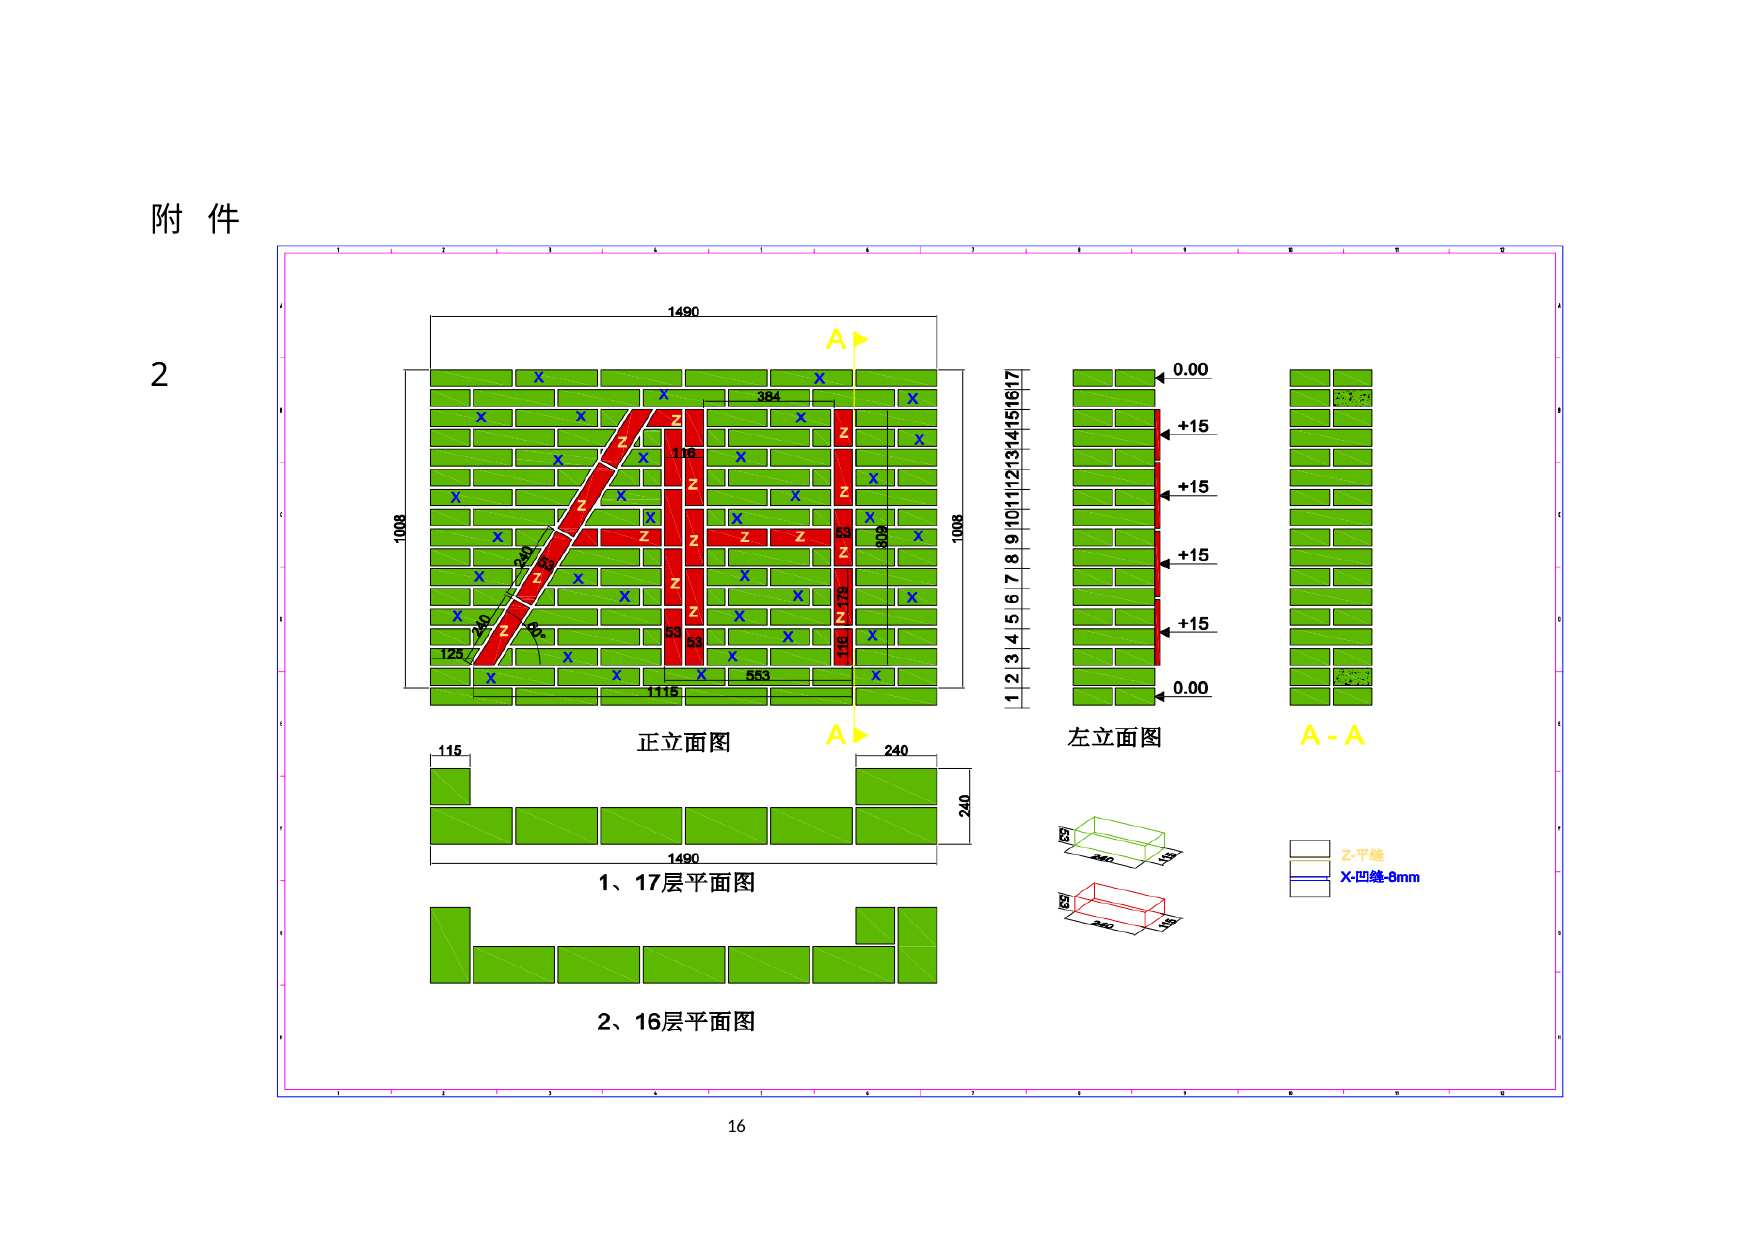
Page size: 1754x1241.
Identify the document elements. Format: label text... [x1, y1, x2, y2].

picture [266, 238, 1575, 1107]
subtitle 附件2 [150, 184, 1604, 406]
